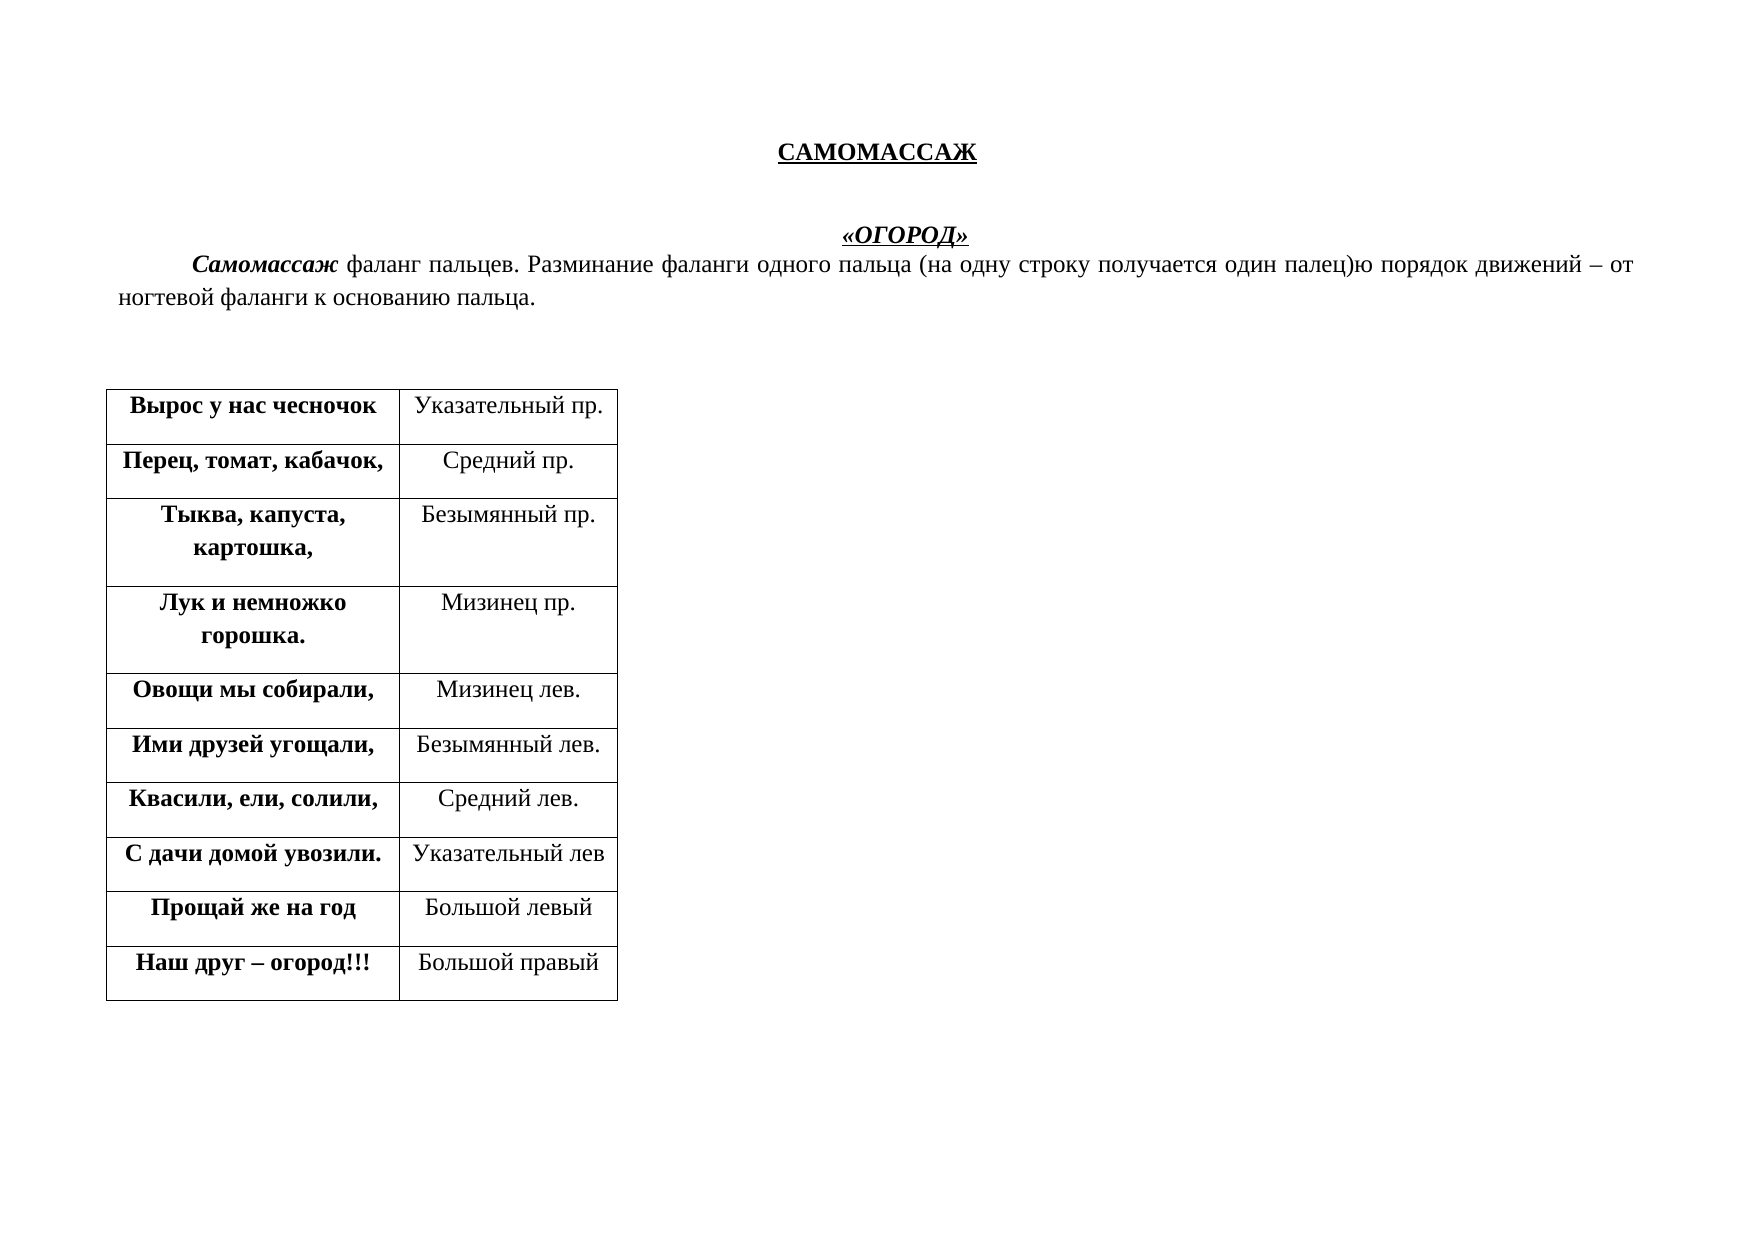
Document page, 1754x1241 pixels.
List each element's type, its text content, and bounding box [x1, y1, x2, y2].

table_header Указательный пр. [400, 390, 617, 444]
table_cell Мизинец пр. [400, 587, 617, 673]
table_cell Прощай же на год [107, 892, 399, 946]
table_cell Безымянный лев. [400, 729, 617, 782]
table_cell Средний лев. [400, 783, 617, 837]
table_cell Указательный лев [400, 838, 617, 891]
text Самомассаж фаланг пальцев. Разминание фаланги одного пальца (на одну строку получается один палец)ю порядок движений – от ногтевой фаланги к основанию пальца. [118, 249, 1636, 310]
table_cell Квасили, ели, солили, [107, 783, 399, 837]
table_cell Тыква, капуста, картошка, [107, 499, 399, 586]
table_cell Овощи мы собирали, [107, 674, 399, 728]
table_cell С дачи домой увозили. [107, 838, 399, 891]
table_header Вырос у нас чесночок [107, 390, 399, 444]
table_cell Перец, томат, кабачок, [107, 445, 399, 498]
table_cell Большой левый [400, 892, 617, 946]
table_cell Средний пр. [400, 445, 617, 498]
table_cell Наш друг – огород!!! [107, 947, 399, 1000]
table_cell Безымянный пр. [400, 499, 617, 586]
table_cell Ими друзей угощали, [107, 729, 399, 782]
text «ОГОРОД» [118, 220, 1636, 249]
table_cell Большой правый [400, 947, 617, 1000]
title САМОМАССАЖ [118, 137, 1636, 166]
table_cell Мизинец лев. [400, 674, 617, 728]
table_cell Лук и немножко горошка. [107, 587, 399, 673]
